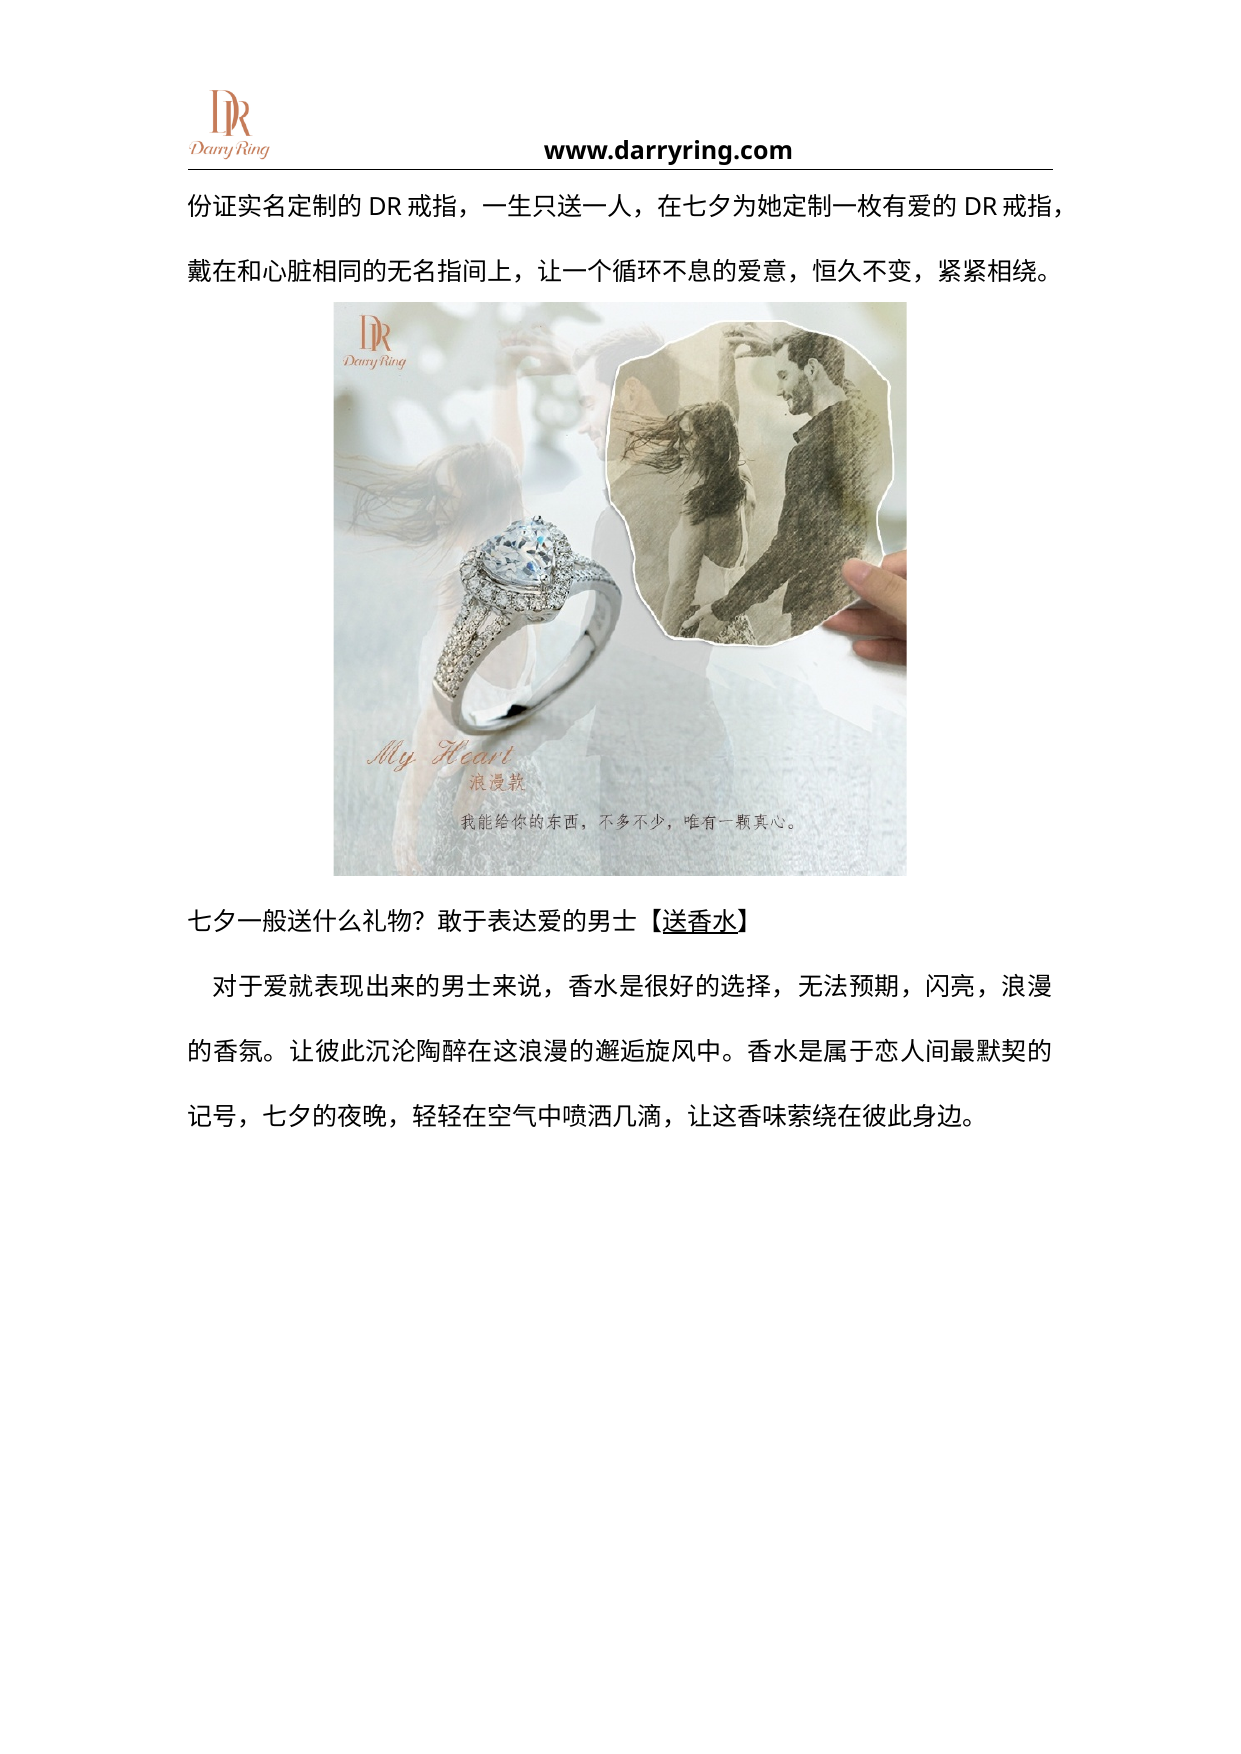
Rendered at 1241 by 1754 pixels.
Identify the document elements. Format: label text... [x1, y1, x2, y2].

text 对于爱就表现出来的男士来说，香水是很好的选择，无法预期，闪亮，浪漫的香氛。让彼此沉沦陶醉在这浪漫的邂逅旋风中。香水是属于恋人间最默契的记号，七夕的夜晚，轻轻在空气中喷洒几滴，让这香味萦绕在彼此身边。 [187, 952, 1053, 1147]
picture [187, 88, 271, 160]
picture [333, 302, 907, 876]
list 七夕一般送什么礼物？敢于表达爱的男士【送香水】 [187, 887, 1053, 952]
